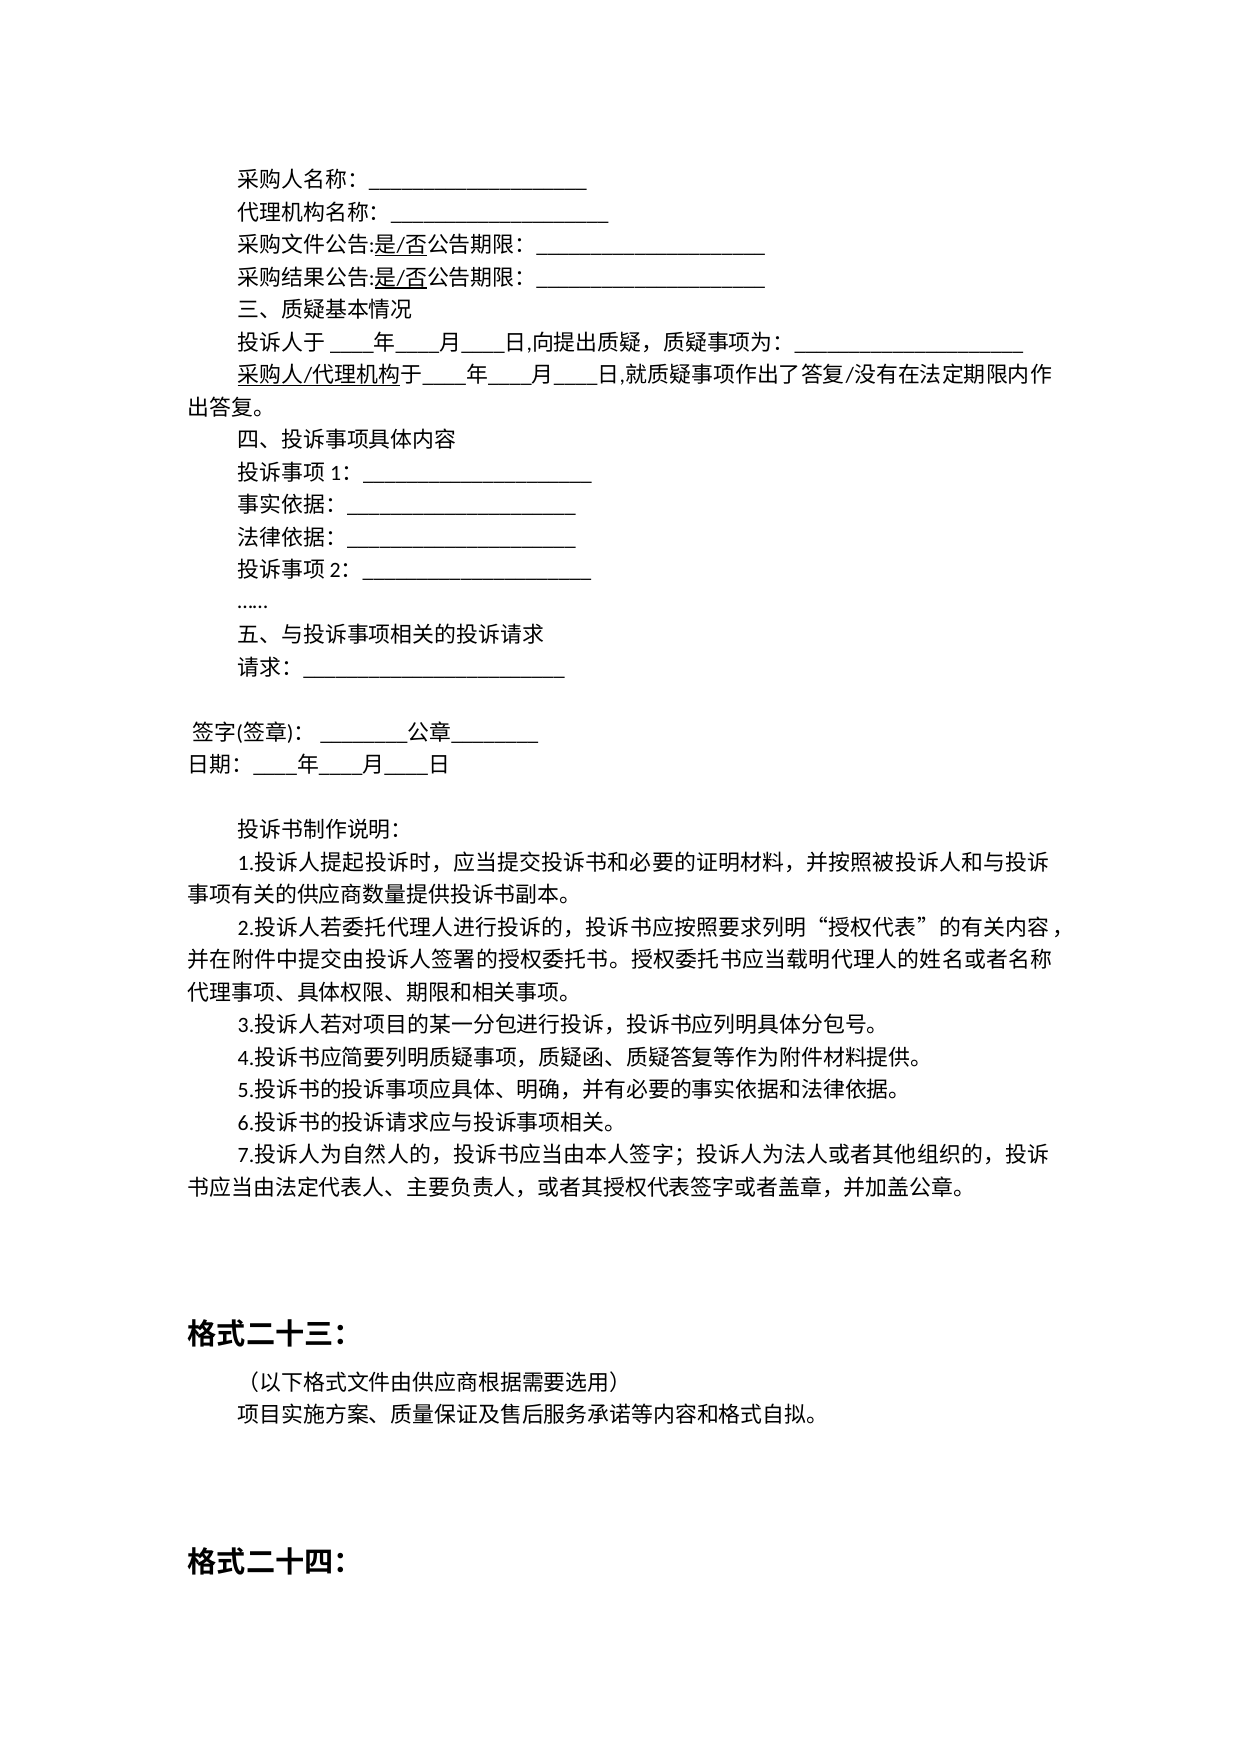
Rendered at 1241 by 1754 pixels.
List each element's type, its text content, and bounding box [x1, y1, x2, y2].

text 五、与投诉事项相关的投诉请求 [187, 617, 1053, 649]
text 4.投诉书应简要列明质疑事项，质疑函、质疑答复等作为附件材料提供。 [187, 1039, 1053, 1072]
text （以下格式文件由供应商根据需要选用） [187, 1364, 1053, 1397]
text 签字(签章)： ________公章________ [187, 714, 1053, 747]
text 投诉事项2：_____________________ [187, 552, 1053, 584]
text 5.投诉书的投诉事项应具体、明确，并有必要的事实依据和法律依据。 [187, 1072, 1053, 1104]
text 请求：________________________ [187, 649, 1053, 682]
text 格式二十三： [187, 1299, 1053, 1364]
text 代理机构名称：____________________ [187, 194, 1053, 227]
text 2.投诉人若委托代理人进行投诉的，投诉书应按照要求列明“授权代表”的有关内容，并在附件中提交由投诉人签署的授权委托书。授权委托书应当载明代理人的姓名或者名称、代理事项、具体权限、期限和相关事项。 [187, 909, 1053, 1007]
text 四、投诉事项具体内容 [187, 422, 1053, 454]
text 投诉人于 ____年____月____日,向提出质疑，质疑事项为：_____________________ [187, 324, 1053, 357]
text 采购人名称：____________________ [187, 162, 1053, 194]
text 7.投诉人为自然人的，投诉书应当由本人签字；投诉人为法人或者其他组织的，投诉书应当由法定代表人、主要负责人，或者其授权代表签字或者盖章，并加盖公章。 [187, 1137, 1053, 1202]
text 日期：____年____月____日 [187, 747, 1053, 779]
text 三、质疑基本情况 [187, 292, 1053, 324]
text 投诉书制作说明： [187, 812, 1053, 844]
text 3.投诉人若对项目的某一分包进行投诉，投诉书应列明具体分包号。 [187, 1007, 1053, 1039]
text 投诉事项 1：_____________________ [187, 454, 1053, 487]
text 格式二十四： [187, 1527, 1053, 1592]
text …… [187, 584, 1053, 617]
text 采购人/代理机构于____年____月____日,就质疑事项作出了答复/没有在法定期限内作出答复。 [187, 357, 1053, 422]
text 1.投诉人提起投诉时，应当提交投诉书和必要的证明材料，并按照被投诉人和与投诉事项有关的供应商数量提供投诉书副本。 [187, 844, 1053, 909]
text 事实依据：_____________________ [187, 487, 1053, 519]
text 采购文件公告:是/否公告期限：_____________________ [187, 227, 1053, 259]
text 采购结果公告:是/否公告期限：_____________________ [187, 259, 1053, 292]
text 项目实施方案、质量保证及售后服务承诺等内容和格式自拟。 [187, 1397, 1053, 1429]
text 法律依据：_____________________ [187, 519, 1053, 552]
text 6.投诉书的投诉请求应与投诉事项相关。 [187, 1104, 1053, 1137]
